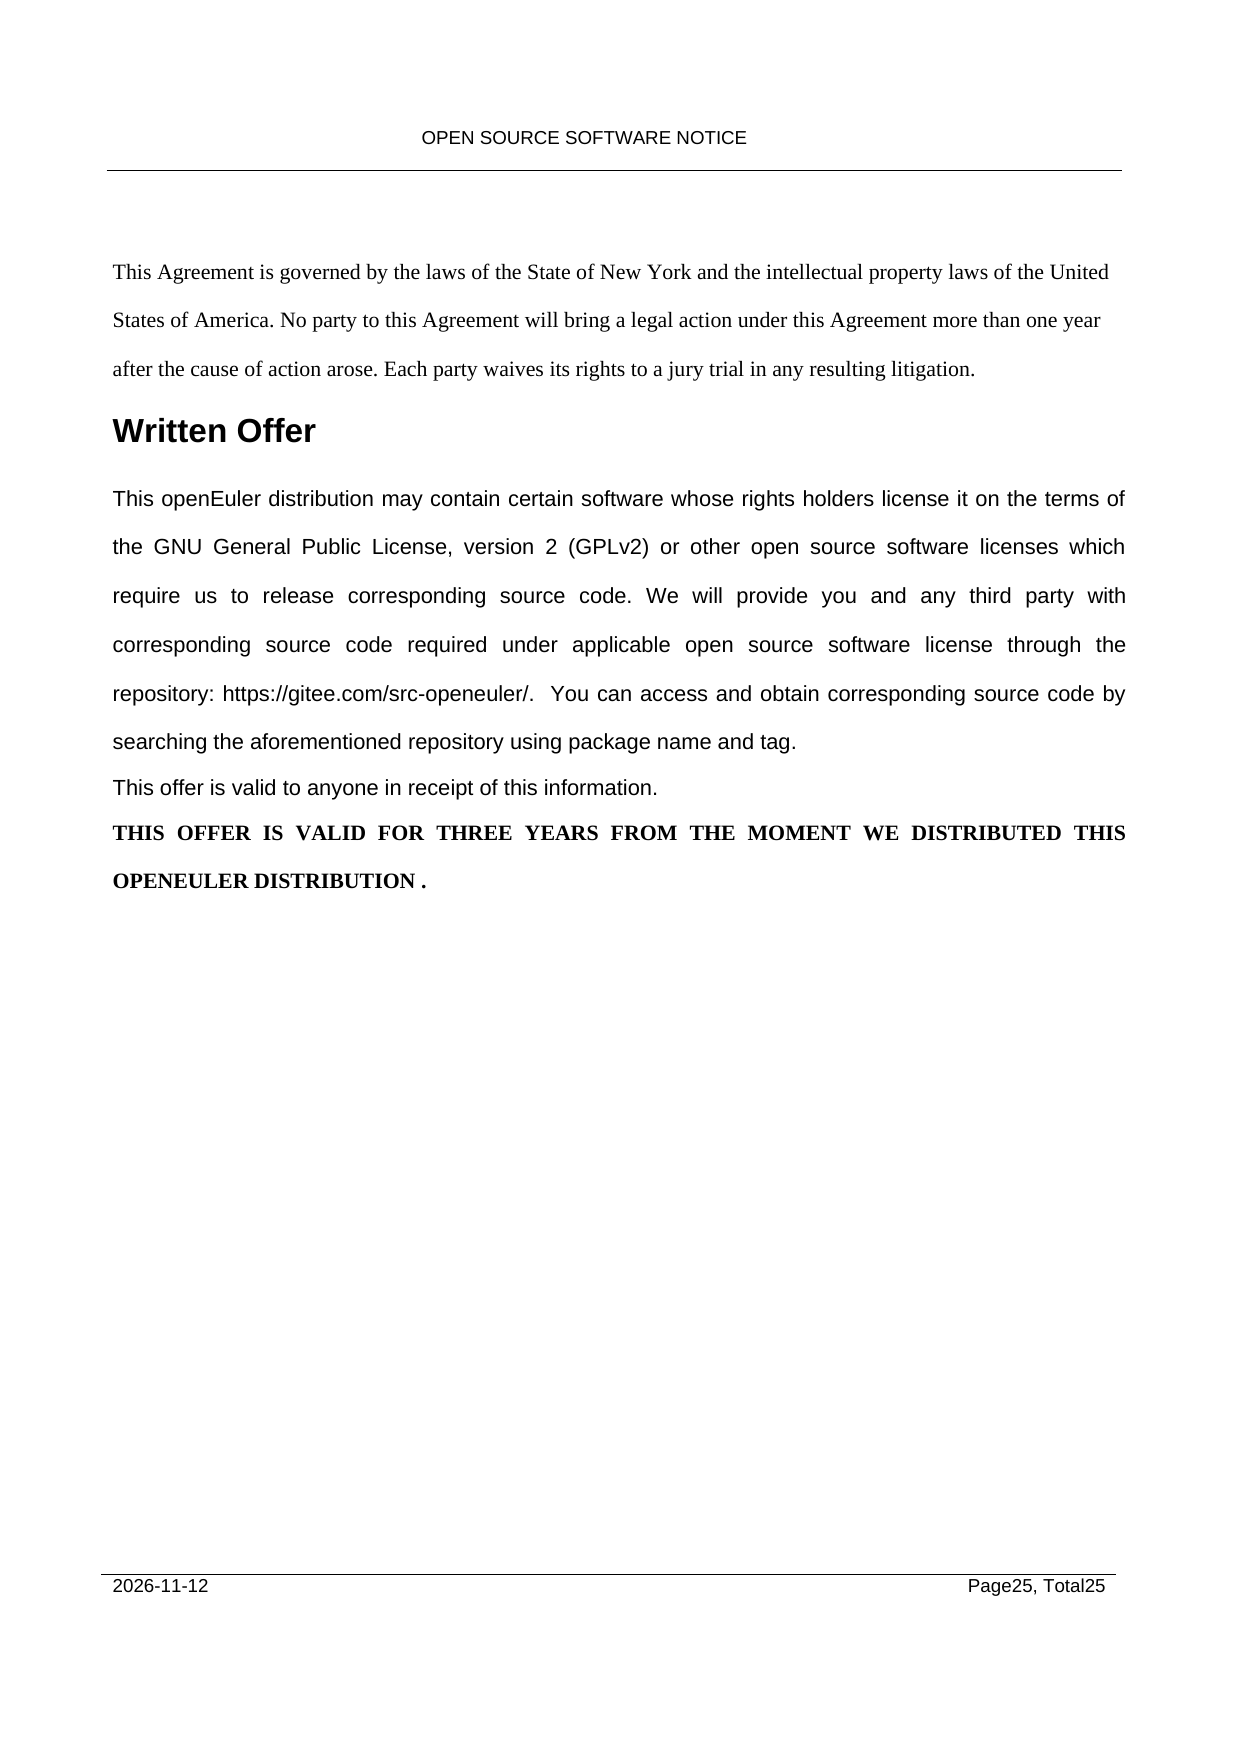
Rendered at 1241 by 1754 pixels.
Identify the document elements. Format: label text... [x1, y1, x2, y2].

text This openEuler distribution may contain certain software whose rights holders license it on the terms of the GNU General Public License, version 2 (GPLv2) or other open source software licenses which require us to release corresponding source code. We will provide you and any third party with corresponding source code required under applicable open source software license through the repository: https://gitee.com/src-openeuler/. You can access and obtain corresponding source code by searching the aforementioned repository using package name and tag. [112, 482, 1128, 758]
text THIS OFFER IS VALID FOR THREE YEARS FROM THE MOMENT WE DISTRIBUTED THIS OPENEULER DISTRIBUTION . [112, 816, 1128, 897]
text This offer is valid to anyone in receipt of this information. [112, 771, 1128, 803]
text Written Offer [112, 398, 1128, 463]
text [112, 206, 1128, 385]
